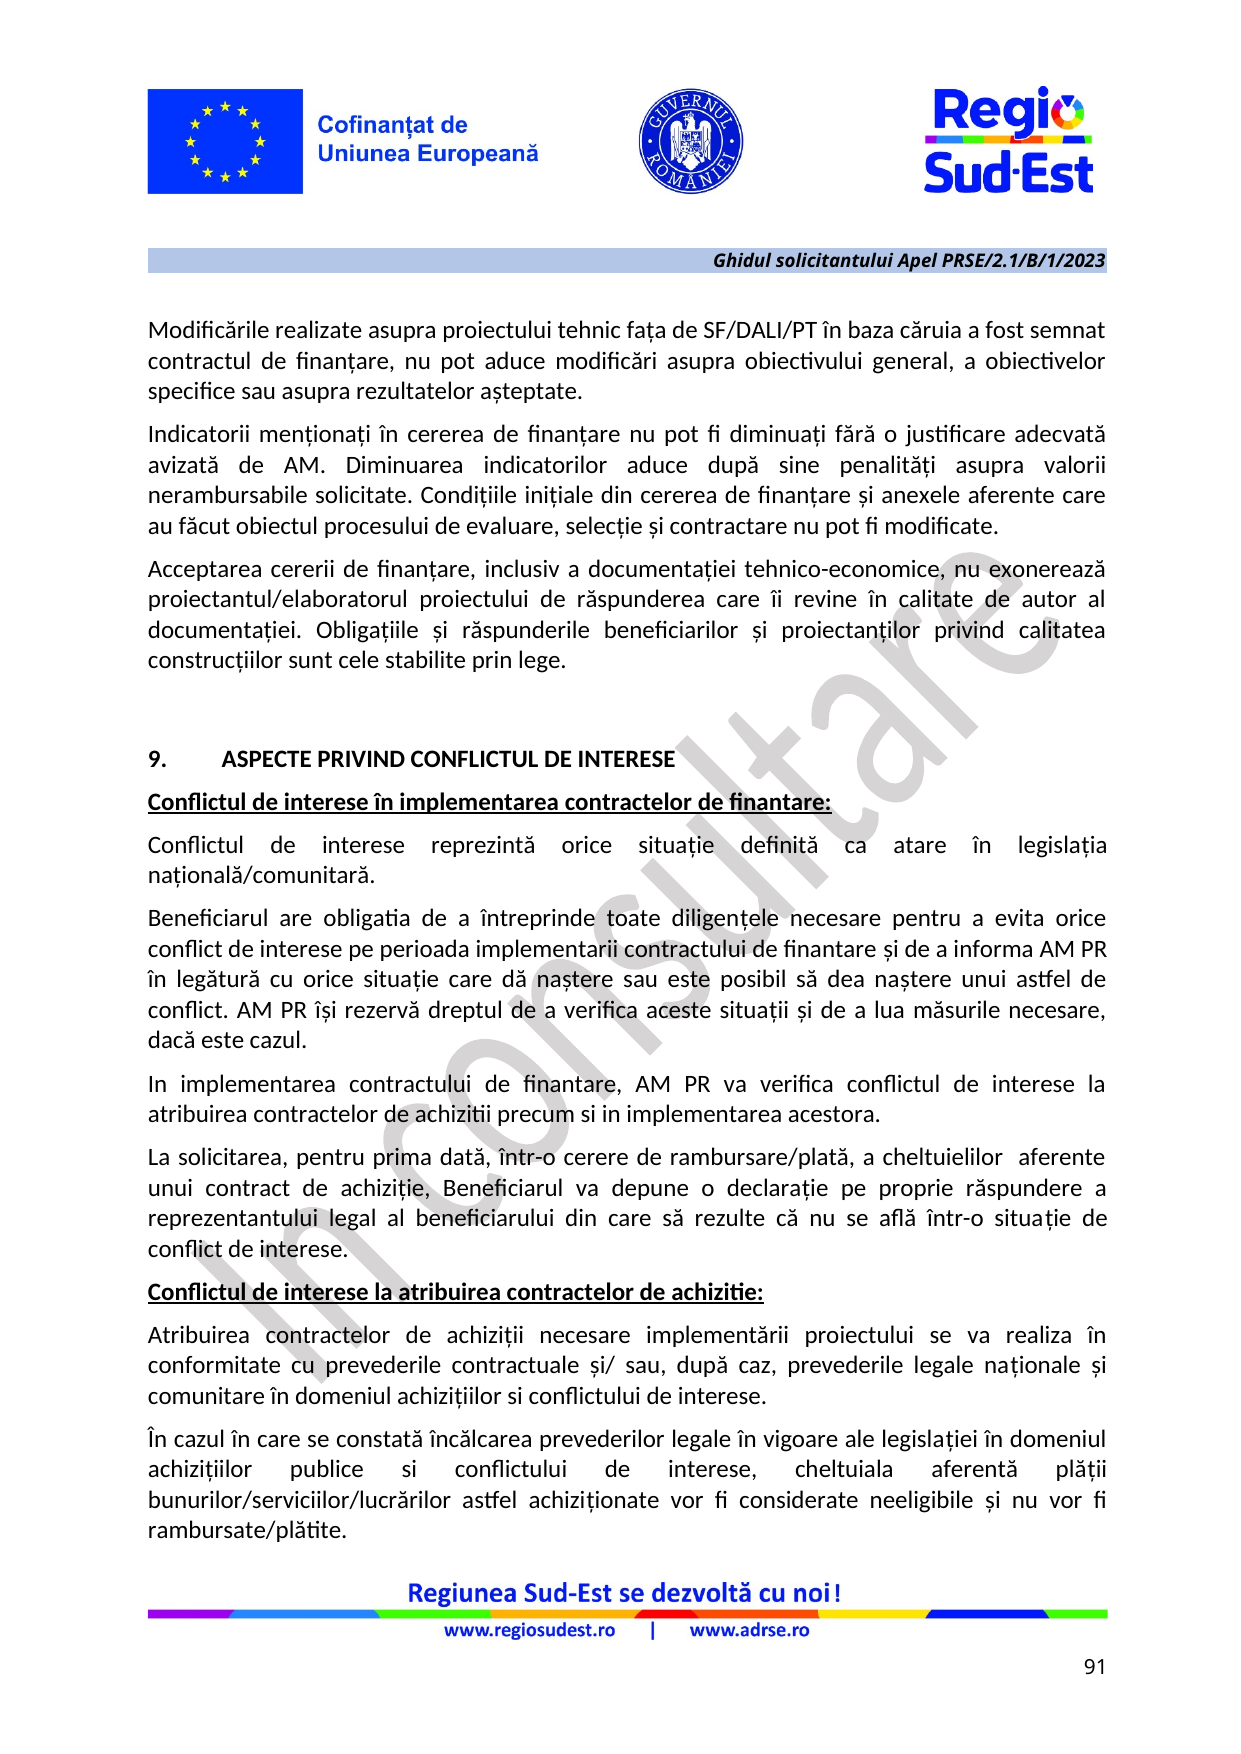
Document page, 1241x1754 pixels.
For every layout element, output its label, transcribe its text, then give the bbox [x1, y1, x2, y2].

subtitle ASPECTE PRIVIND CONFLICTUL DE INTERESE [148, 743, 1107, 773]
text Beneficiarul are obligatia de a întreprinde toate diligenţele necesare pentru a evita orice conflict de interese pe perioada implementarii contractului de finantare şi de a informa AM PR în legătură cu orice situaţie care dă naştere sau este posibil să dea naştere unui astfel de conflict. AM PR îşi rezervă dreptul de a verifica aceste situaţii şi de a lua măsurile necesare, dacă este cazul. [148, 903, 1107, 1055]
text Conflictul de interese reprezintă orice situaţie definită ca atare în legislaţia naţională/comunitară. [148, 829, 1107, 890]
text La solicitarea, pentru prima dată, într-o cerere de rambursare/plată, a cheltuielilor aferente unui contract de achiziţie, Beneficiarul va depune o declaraţie pe proprie răspundere a reprezentantului legal al beneficiarului din care să rezulte că nu se află într-o situaţie de conflict de interese. [148, 1141, 1107, 1263]
text Indicatorii menționați în cererea de finanțare nu pot fi diminuați fără o justificare adecvată avizată de AM. Diminuarea indicatorilor aduce după sine penalități asupra valorii nerambursabile solicitate. Condițiile inițiale din cererea de finanțare și anexele aferente care au făcut obiectul procesului de evaluare, selecție și contractare nu pot fi modificate. [148, 418, 1107, 540]
picture [147, 86, 1093, 195]
picture [147, 1582, 1108, 1640]
text Atribuirea contractelor de achiziţii necesare implementării proiectului se va realiza în conformitate cu prevederile contractuale și/ sau, după caz, prevederile legale naţionale şi comunitare în domeniul achiziţiilor si conflictului de interese. [148, 1319, 1107, 1410]
text Acceptarea cererii de finanțare, inclusiv a documentației tehnico-economice, nu exonerează proiectantul/elaboratorul proiectului de răspunderea care îi revine în calitate de autor al documentației. Obligațiile și răspunderile beneficiarilor și proiectanților privind calitatea construcțiilor sunt cele stabilite prin lege. [148, 553, 1107, 675]
text In implementarea contractului de finantare, AM PR va verifica conflictul de interese la atribuirea contractelor de achizitii precum si in implementarea acestora. [148, 1068, 1107, 1129]
text Modificările realizate asupra proiectului tehnic fața de SF/DALI/PT în baza căruia a fost semnat contractul de finanțare, nu pot aduce modificări asupra obiectivului general, a obiectivelor specifice sau asupra rezultatelor așteptate. [148, 314, 1107, 406]
text Conflictul de interese în implementarea contractelor de finantare: [148, 786, 1107, 817]
text Conflictul de interese la atribuirea contractelor de achizitie: [148, 1276, 1107, 1306]
text În cazul în care se constată încălcarea prevederilor legale în vigoare ale legislaţiei în domeniul achiziţiilor publice si conflictului de interese, cheltuiala aferentă plăţii bunurilor/serviciilor/lucrărilor astfel achiziţionate vor fi considerate neeligibile şi nu vor fi rambursate/plătite. [148, 1423, 1107, 1545]
